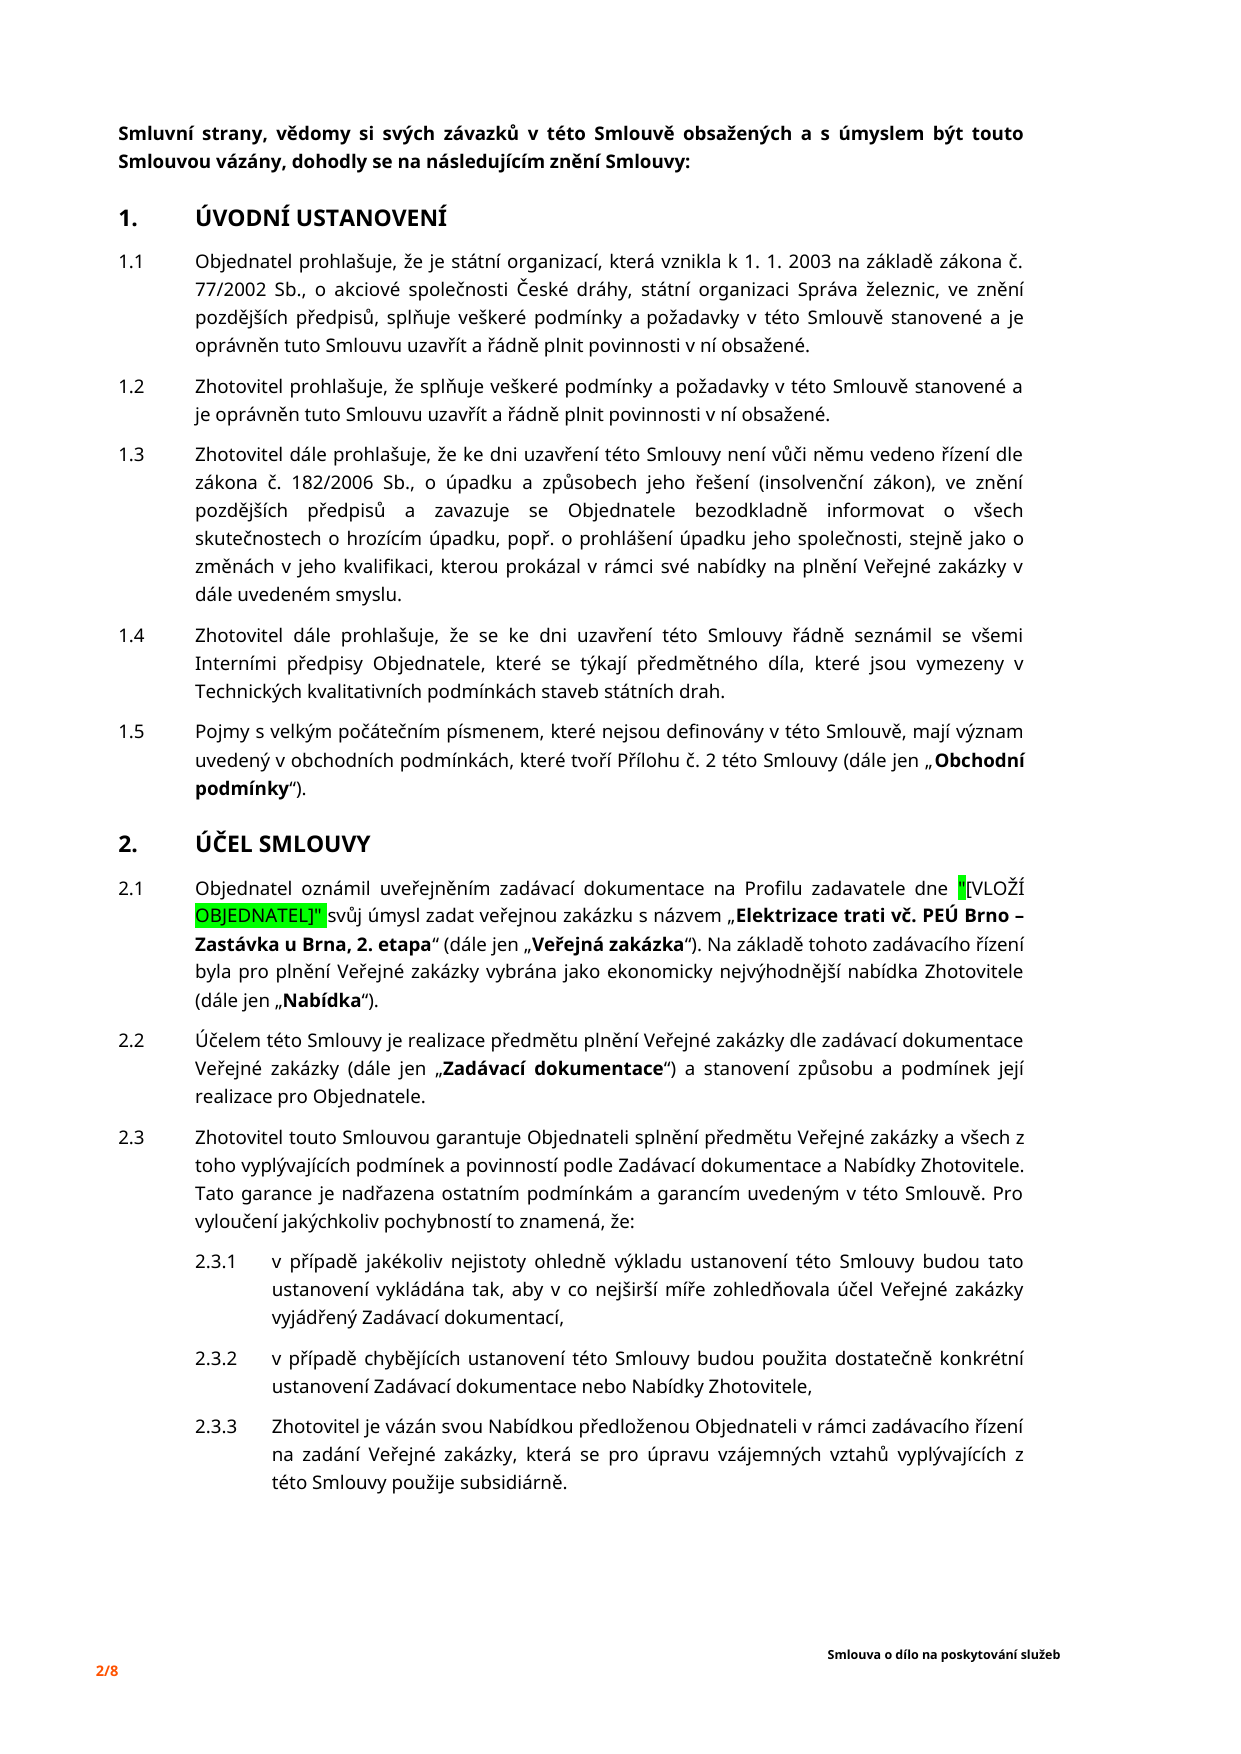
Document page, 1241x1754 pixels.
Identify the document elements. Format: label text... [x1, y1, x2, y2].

text Zhotovitel je vázán svou Nabídkou předloženou Objednateli v rámci zadávacího řízení na zadání Veřejné zakázky, která se pro úpravu vzájemných vztahů vyplývajících z této Smlouvy použije subsidiárně. [195, 1414, 1024, 1495]
text Zhotovitel prohlašuje, že splňuje veškeré podmínky a požadavky v této Smlouvě stanovené a je oprávněn tuto Smlouvu uzavřít a řádně plnit povinnosti v ní obsažené. [118, 373, 1024, 427]
text Zhotovitel dále prohlašuje, že se ke dni uzavření této Smlouvy řádně seznámil se všemi Interními předpisy Objednatele, které se týkají předmětného díla, které jsou vymezeny v Technických kvalitativních podmínkách staveb státních drah. [118, 622, 1024, 704]
text Zhotovitel dále prohlašuje, že ke dni uzavření této Smlouvy není vůči němu vedeno řízení dle zákona č. 182/2006 Sb., o úpadku a způsobech jeho řešení (insolvenční zákon), ve znění pozdějších předpisů a zavazuje se Objednatele bezodkladně informovat o všech skutečnostech o hrozícím úpadku, popř. o prohlášení úpadku jeho společnosti, stejně jako o změnách v jeho kvalifikaci, kterou prokázal v rámci své nabídky na plnění Veřejné zakázky v dále uvedeném smyslu. [118, 442, 1024, 607]
text Objednatel oznámil uveřejněním zadávací dokumentace na Profilu zadavatele dne svůj úmysl zadat veřejnou zakázku s názvem „Elektrizace trati vč. PEÚ Brno – Zastávka u Brna, 2. etapa“ (dále jen „Veřejná zakázka“). Na základě tohoto zadávacího řízení byla pro plnění Veřejné zakázky vybrána jako ekonomicky nejvýhodnější nabídka Zhotovitele (dále jen „Nabídka“). [118, 875, 1024, 1012]
text ÚVODNÍ USTANOVENÍ [118, 202, 1024, 233]
text ÚČEL SMLOUVY [118, 828, 1024, 859]
text Zhotovitel touto Smlouvou garantuje Objednateli splnění předmětu Veřejné zakázky a všech z toho vyplývajících podmínek a povinností podle Zadávací dokumentace a Nabídky Zhotovitele. Tato garance je nadřazena ostatním podmínkám a garancím uvedeným v této Smlouvě. Pro vyloučení jakýchkoliv pochybností to znamená, že: [118, 1124, 1024, 1233]
text Smluvní strany, vědomy si svých závazků v této Smlouvě obsažených a s úmyslem být touto Smlouvou vázány, dohodly se na následujícím znění Smlouvy: [118, 121, 1024, 174]
text Účelem této Smlouvy je realizace předmětu plnění Veřejné zakázky dle zadávací dokumentace Veřejné zakázky (dále jen „Zadávací dokumentace“) a stanovení způsobu a podmínek její realizace pro Objednatele. [118, 1027, 1024, 1109]
text Pojmy s velkým počátečním písmenem, které nejsou definovány v této Smlouvě, mají význam uvedený v obchodních podmínkách, které tvoří Přílohu č. 2 této Smlouvy (dále jen „Obchodní podmínky“). [118, 719, 1024, 800]
text v případě jakékoliv nejistoty ohledně výkladu ustanovení této Smlouvy budou tato ustanovení vykládána tak, aby v co nejširší míře zohledňovala účel Veřejné zakázky vyjádřený Zadávací dokumentací, [195, 1248, 1024, 1330]
text v případě chybějících ustanovení této Smlouvy budou použita dostatečně konkrétní ustanovení Zadávací dokumentace nebo Nabídky Zhotovitele, [195, 1345, 1024, 1399]
text Objednatel prohlašuje, že je státní organizací, která vznikla k 1. 1. 2003 na základě zákona č. 77/2002 Sb., o akciové společnosti České dráhy, státní organizaci Správa železnic, ve znění pozdějších předpisů, splňuje veškeré podmínky a požadavky v této Smlouvě stanovené a je oprávněn tuto Smlouvu uzavřít a řádně plnit povinnosti v ní obsažené. [118, 248, 1024, 358]
